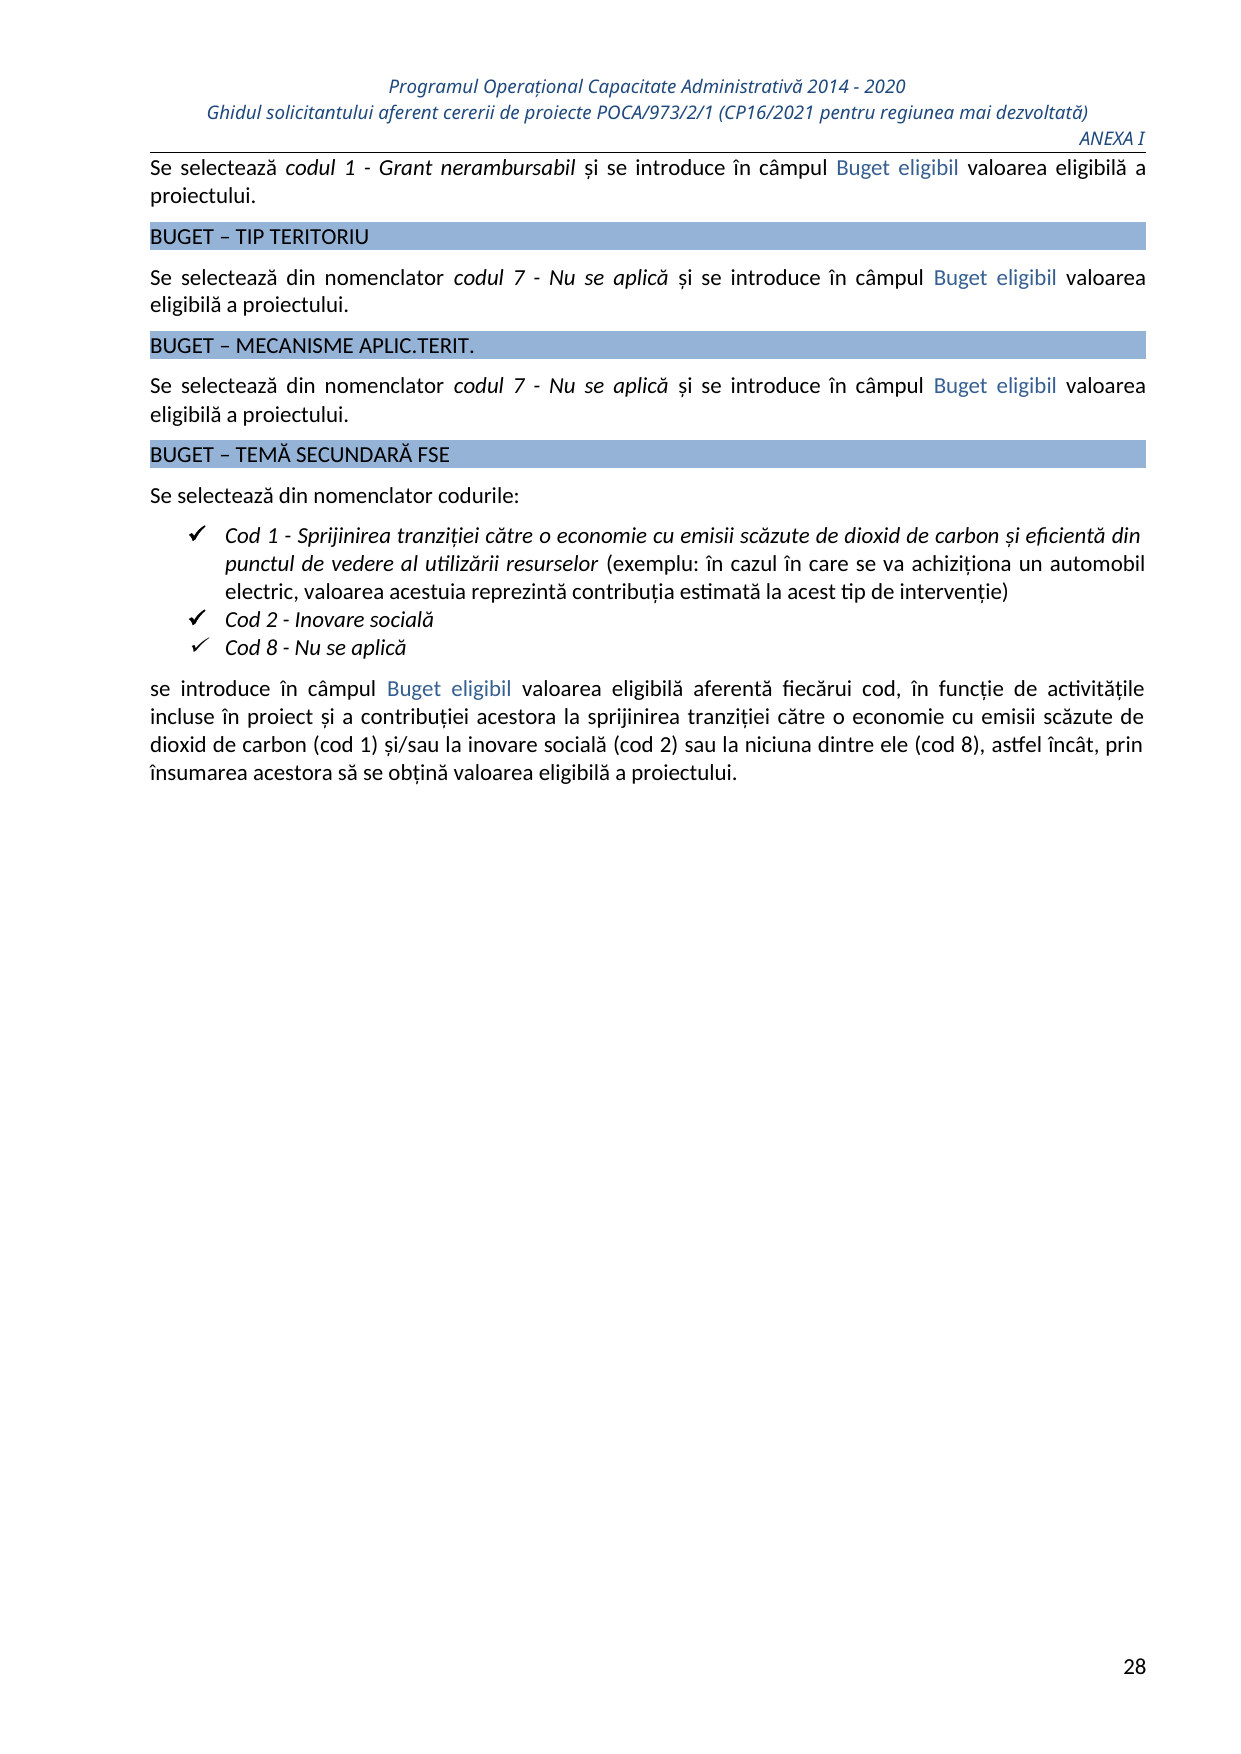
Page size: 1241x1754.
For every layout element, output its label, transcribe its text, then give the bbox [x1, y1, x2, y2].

list Cod 2 - Inovare socială [187, 605, 1146, 633]
list Cod 1 - Sprijinirea tranziției către o economie cu emisii scăzute de dioxid de carbon și eficientă din punctul de vedere al utilizării resurselor (exemplu: în cazul în care se va achiziționa un automobil electric, valoarea acestuia reprezintă contribuția estimată la acest tip de intervenție) [187, 521, 1146, 605]
text BUGET – MECANISME APLIC.TERIT. [150, 331, 1146, 359]
text Se selectează codul 1 - Grant nerambursabil și se introduce în câmpul Buget eligibil valoarea eligibilă a proiectului. [150, 153, 1146, 209]
text Se selectează din nomenclator codurile: [150, 481, 1146, 509]
list Cod 8 - Nu se aplică [187, 633, 1146, 661]
text Se selectează din nomenclator codul 7 - Nu se aplică și se introduce în câmpul Buget eligibil valoarea eligibilă a proiectului. [150, 263, 1146, 319]
text BUGET – TIP TERITORIU [150, 222, 1146, 250]
text Se selectează din nomenclator codul 7 - Nu se aplică și se introduce în câmpul Buget eligibil valoarea eligibilă a proiectului. [150, 372, 1146, 428]
text se introduce în câmpul Buget eligibil valoarea eligibilă aferentă fiecărui cod, în funcție de activitățile incluse în proiect și a contribuției acestora la sprijinirea tranziției către o economie cu emisii scăzute de dioxid de carbon (cod 1) și/sau la inovare socială (cod 2) sau la niciuna dintre ele (cod 8), astfel încât, prin însumarea acestora să se obțină valoarea eligibilă a proiectului. [150, 674, 1146, 786]
text BUGET – TEMĂ SECUNDARĂ FSE [150, 440, 1146, 468]
